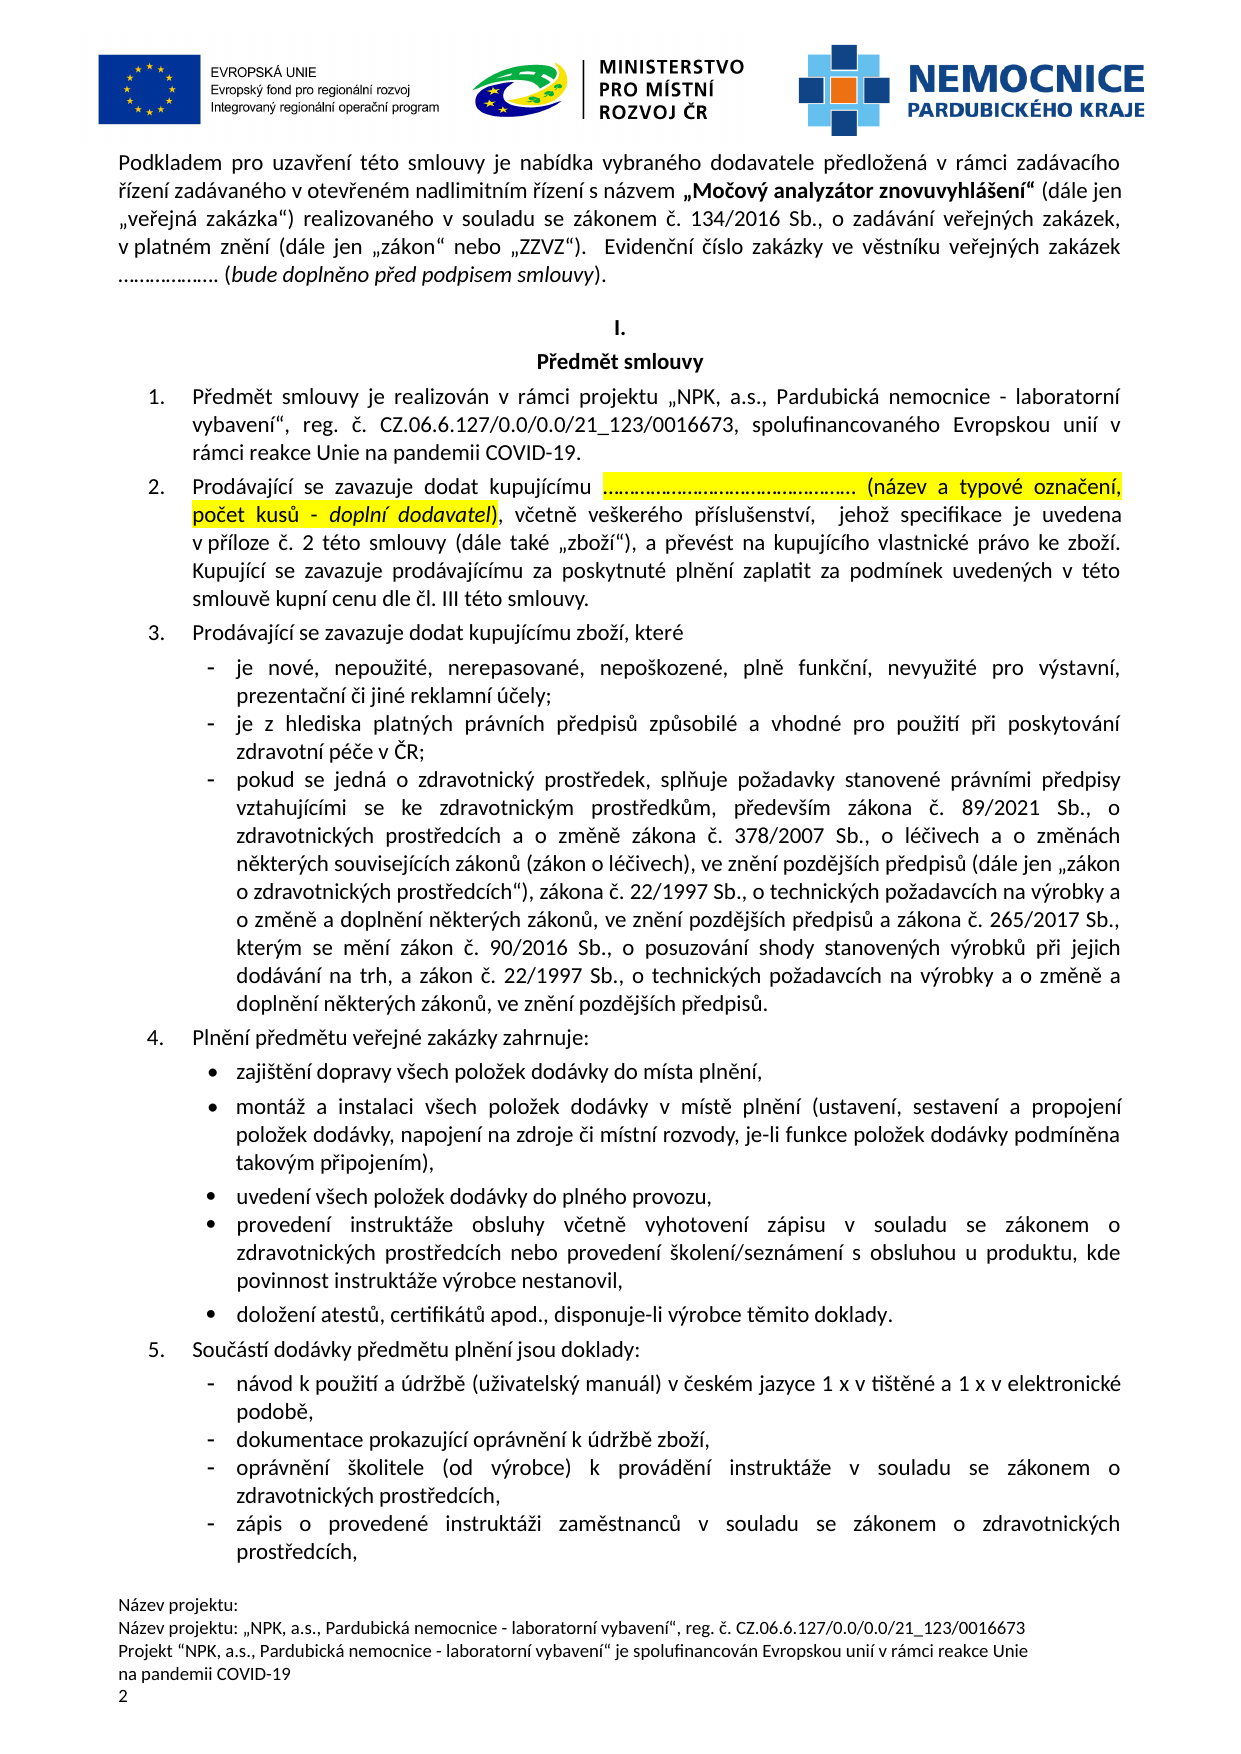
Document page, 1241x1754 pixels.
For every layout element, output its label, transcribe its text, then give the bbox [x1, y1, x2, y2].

list návod k použití a údržbě (uživatelský manuál) v českém jazyce 1 x v tištěné a 1 x v elektronické podobě, [207, 1369, 1122, 1425]
text • zajištění dopravy všech položek dodávky do místa plnění, [118, 1057, 1122, 1086]
list uvedení všech položek dodávky do plného provozu, [207, 1182, 1122, 1210]
list je z hlediska platných právních předpisů způsobilé a vhodné pro použití při poskytování zdravotní péče v ČR; [207, 709, 1122, 765]
text Podkladem pro uzavření této smlouvy je nabídka vybraného dodavatele předložená v rámci zadávacího řízení zadávaného v otevřeném nadlimitním řízení s názvem „Močový analyzátor znovuvyhlášení“ (dále jen „veřejná zakázka“) realizovaného v souladu se zákonem č. 134/2016 Sb., o zadávání veřejných zakázek, v platném znění (dále jen „zákon“ nebo „ZZVZ“). Evidenční číslo zakázky ve věstníku veřejných zakázek ………………. (bude doplněno před podpisem smlouvy). [118, 148, 1122, 288]
text Předmět smlouvy [118, 347, 1122, 376]
list zápis o provedené instruktáži zaměstnanců v souladu se zákonem o zdravotnických prostředcích, [207, 1509, 1122, 1565]
list je nové, nepoužité, nerepasované, nepoškozené, plně funkční, nevyužité pro výstavní, prezentační či jiné reklamní účely; [207, 653, 1122, 709]
list Plnění předmětu veřejné zakázky zahrnuje: [147, 1023, 1122, 1051]
list dokumentace prokazující oprávnění k údržbě zboží, [207, 1425, 1122, 1453]
text I. [118, 313, 1122, 341]
text • montáž a instalaci všech položek dodávky v místě plnění (ustavení, sestavení a propojení položek dodávky, napojení na zdroje či místní rozvody, je-li funkce položek dodávky podmíněna takovým připojením), [207, 1092, 1122, 1176]
list Prodávající se zavazuje dodat kupujícímu zboží, které [148, 618, 1122, 646]
list Součástí dodávky předmětu plnění jsou doklady: [148, 1335, 1122, 1363]
picture [76, 31, 765, 147]
list Předmět smlouvy je realizován v rámci projektu „NPK, a.s., Pardubická nemocnice - laboratorní vybavení“, reg. č. CZ.06.6.127/0.0/0.0/21_123/0016673, spolufinancovaného Evropskou unií v rámci reakce Unie na pandemii COVID-19. [148, 382, 1122, 466]
list Prodávající se zavazuje dodat kupujícímu ………………………………………… (název a typové označení, počet kusů - doplní dodavatel), včetně veškerého příslušenství, jehož specifikace je uvedena v příloze č. 2 této smlouvy (dále také „zboží“), a převést na kupujícího vlastnické právo ke zboží. Kupující se zavazuje prodávajícímu za poskytnuté plnění zaplatit za podmínek uvedených v této smlouvě kupní cenu dle čl. III této smlouvy. [148, 472, 1122, 612]
list doložení atestů, certifikátů apod., disponuje-li výrobce těmito doklady. [207, 1300, 1122, 1328]
list oprávnění školitele (od výrobce) k provádění instruktáže v souladu se zákonem o zdravotnických prostředcích, [207, 1453, 1122, 1509]
list pokud se jedná o zdravotnický prostředek, splňuje požadavky stanovené právními předpisy vztahujícími se ke zdravotnickým prostředkům, především zákona č. 89/2021 Sb., o zdravotnických prostředcích a o změně zákona č. 378/2007 Sb., o léčivech a o změnách některých souvisejících zákonů (zákon o léčivech), ve znění pozdějších předpisů (dále jen „zákon o zdravotnických prostředcích“), zákona č. 22/1997 Sb., o technických požadavcích na výrobky a o změně a doplnění některých zákonů, ve znění pozdějších předpisů a zákona č. 265/2017 Sb., kterým se mění zákon č. 90/2016 Sb., o posuzování shody stanovených výrobků při jejich dodávání na trh, a zákon č. 22/1997 Sb., o technických požadavcích na výrobky a o změně a doplnění některých zákonů, ve znění pozdějších předpisů. [207, 765, 1122, 1017]
picture [797, 43, 1145, 137]
list provedení instruktáže obsluhy včetně vyhotovení zápisu v souladu se zákonem o zdravotnických prostředcích nebo provedení školení/seznámení s obsluhou u produktu, kde povinnost instruktáže výrobce nestanovil, [207, 1210, 1122, 1294]
